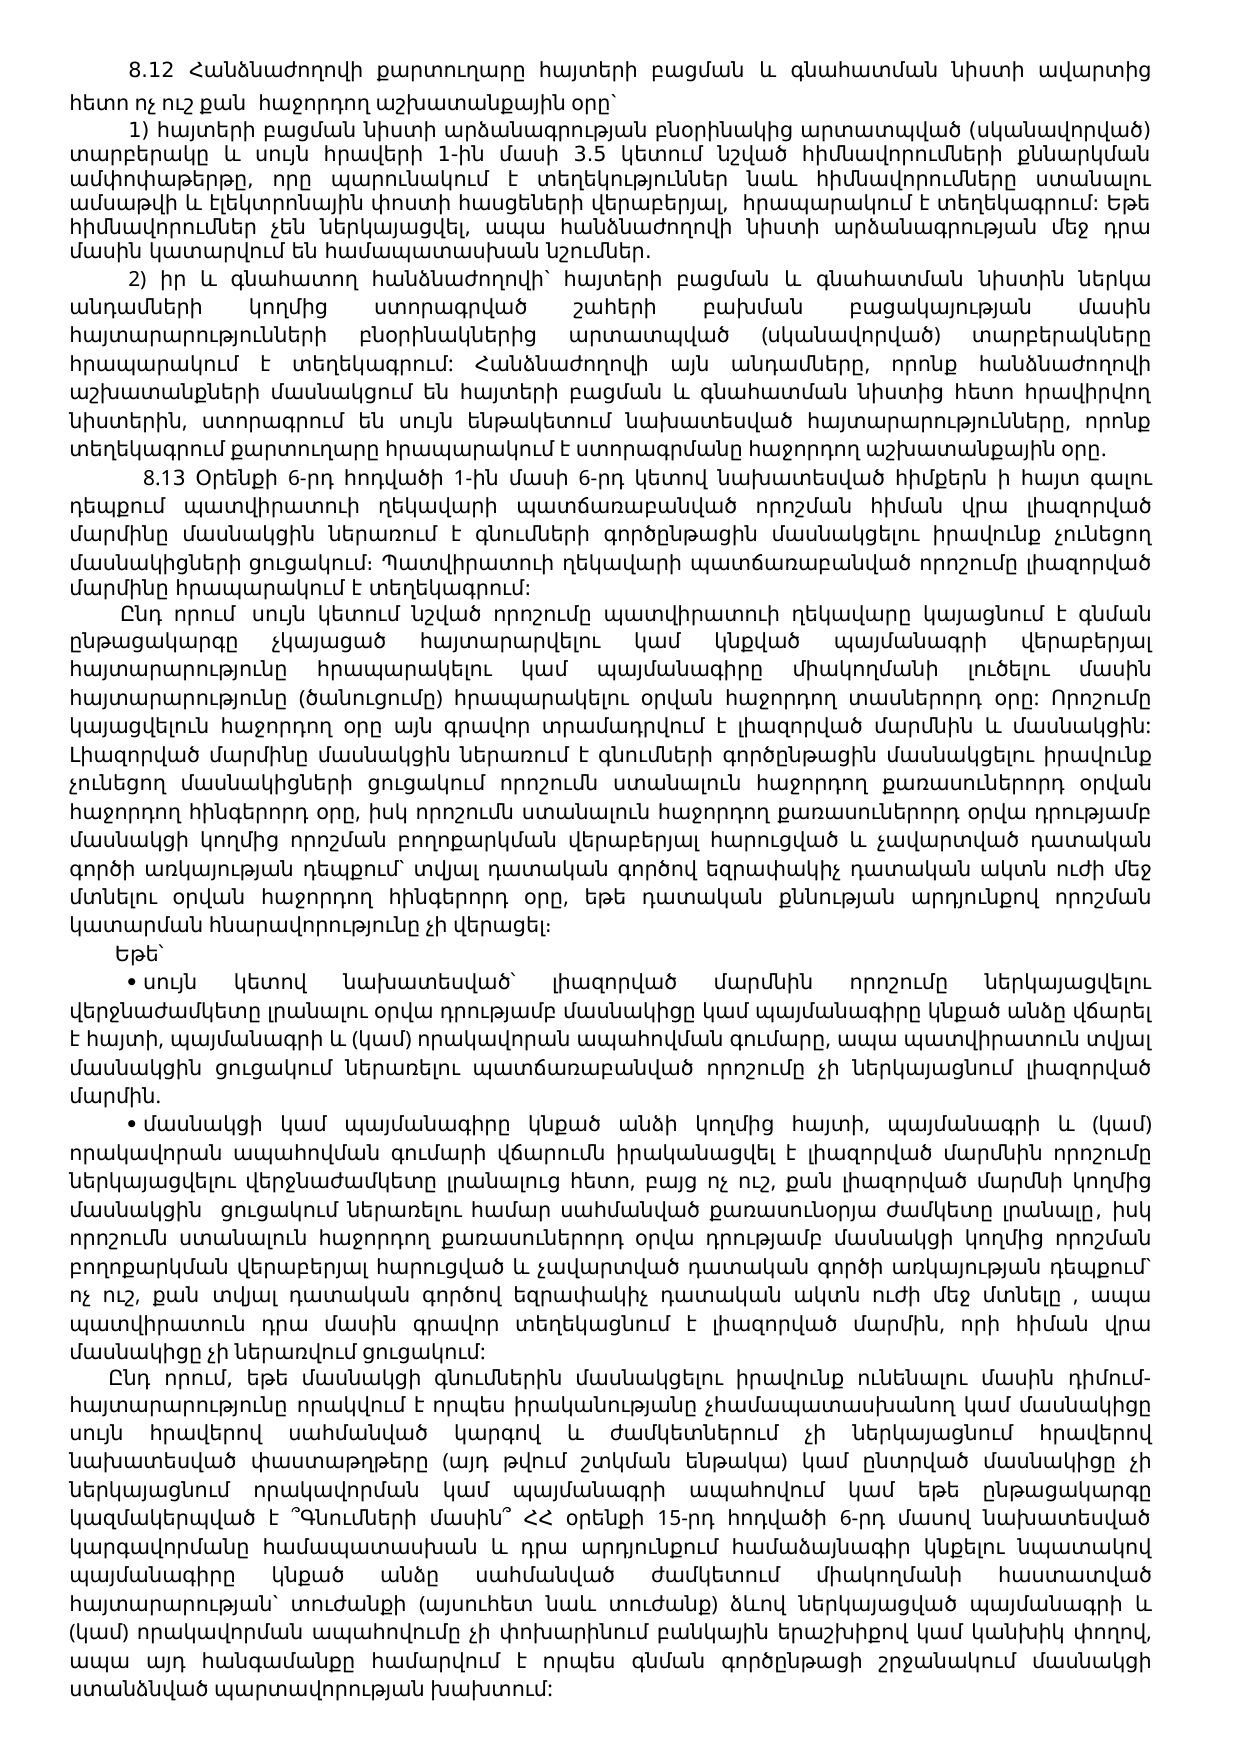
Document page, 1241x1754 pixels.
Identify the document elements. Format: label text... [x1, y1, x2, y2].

list սույն կետով նախատեսված՝ լիազորված մարմնին որոշումը ներկայացվելու վերջնաժամկետը լրանալու օրվա դրությամբ մասնակիցը կամ պայմանագիրը կնքած անձը վճարել է հայտի, պայմանագրի և (կամ) որակավորան ապահովման գումարը, ապա պատվիրատուն տվյալ մասնակցին ցուցակում ներառելու պատճառաբանված որոշումը չի ներկայացնում լիազորված մարմին. [69, 967, 1152, 1109]
text 1) հայտերի բացման նիստի արձանագրության բնօրինակից արտատպված (սկանավորված) տարբերակը և սույն հրավերի 1-ին մասի 3.5 կետում նշված հիմնավորումների քննարկման ամփոփաթերթը, որը պարունակում է տեղեկություններ նաև հիմնավորումները ստանալու ամսաթվի և էլեկտրոնային փոստի հասցեների վերաբերյալ, հրապարակում է տեղեկագրում: Եթե հիմնավորումներ չեն ներկայացվել, ապա հանձնաժողովի նիստի արձանագրության մեջ դրա մասին կատարվում են համապատասխան նշումներ. [69, 118, 1152, 264]
text Ընդ որում, եթե մասնակցի գնումներին մասնակցելու իրավունք ունենալու մասին դիմում-հայտարարությունը որակվում է որպես իրականությանը չհամապատասխանող կամ մասնակիցը սույն հրավերով սահմանված կարգով և ժամկետներում չի ներկայացնում հրավերով նախատեսված փաստաթղթերը (այդ թվում շտկման ենթակա) կամ ընտրված մասնակիցը չի ներկայացնում որակավորման կամ պայմանագրի ապահովում կամ եթե ընթացակարգը կազմակերպված է ՞Գնումների մասին՞ ՀՀ օրենքի 15-րդ հոդվածի 6-րդ մասով նախատեսված կարգավորմանը համապատասխան և դրա արդյունքում համաձայնագիր կնքելու նպատակով պայմանագիրը կնքած անձը սահմանված ժամկետում միակողմանի հաստատված հայտարարության` տուժանքի (այսուհետ նաև տուժանք) ձևով ներկայացված պայմանագրի և (կամ) որակավորման ապահովումը չի փոխարինում բանկային երաշխիքով կամ կանխիկ փողով, ապա այդ հանգամանքը համարվում է որպես գնման գործընթացի շրջանակում մասնակցի ստանձնված պարտավորության խախտում: [69, 1366, 1152, 1703]
text 2) իր և գնահատող հանձնաժողովի` հայտերի բացման և գնահատման նիստին ներկա անդամների կողմից ստորագրված շահերի բախման բացակայության մասին հայտարարությունների բնօրինակներից արտատպված (սկանավորված) տարբերակները հրապարակում է տեղեկագրում: Հանձնաժողովի այն անդամները, որոնք հանձնաժողովի աշխատանքների մասնակցում են հայտերի բացման և գնահատման նիստից հետո հրավիրվող նիստերին, ստորագրում են սույն ենթակետում նախատեսված հայտարարությունները, որոնք տեղեկագրում քարտուղարը հրապարակում է ստորագրմանը հաջորդող աշխատանքային օրը. [69, 264, 1152, 463]
text 8.12 Հանձնաժողովի քարտուղարը հայտերի բացման և գնահատման նիստի ավարտից հետո ոչ ուշ քան հաջորդող աշխատանքային օրը` [69, 56, 1152, 118]
text 8.13 Օրենքի 6-րդ հոդվածի 1-ին մասի 6-րդ կետով նախատեսված հիմքերն ի հայտ գալու դեպքում պատվիրատուի ղեկավարի պատճառաբանված որոշման հիման վրա լիազորված մարմինը մասնակցին ներառում է գնումների գործընթացին մասնակցելու իրավունք չունեցող մասնակիցների ցուցակում։ Պատվիրատուի ղեկավարի պատճառաբանված որոշումը լիազորված մարմինը հրապարակում է տեղեկագրում: [69, 463, 1152, 601]
text Եթե՝ [69, 939, 1152, 967]
list մասնակցի կամ պայմանագիրը կնքած անձի կողմից հայտի, պայմանագրի և (կամ) որակավորան ապահովման գումարի վճարումն իրականացվել է լիազորված մարմնին որոշումը ներկայացվելու վերջնաժամկետը լրանալուց հետո, բայց ոչ ուշ, քան լիազորված մարմնի կողմից մասնակցին ցուցակում ներառելու համար սահմանված քառասունօրյա ժամկետը լրանալը, իսկ որոշումն ստանալուն հաջորդող քառասուներորդ օրվա դրությամբ մասնակցի կողմից որոշման բողոքարկման վերաբերյալ հարուցված և չավարտված դատական գործի առկայության դեպքում` ոչ ուշ, քան տվյալ դատական գործով եզրափակիչ դատական ակտն ուժի մեջ մտնելը , ապա պատվիրատուն դրա մասին գրավոր տեղեկացնում է լիազորված մարմին, որի հիման վրա մասնակիցը չի ներառվում ցուցակում: [69, 1109, 1152, 1366]
text Ընդ որում սույն կետում նշված որոշումը պատվիրատուի ղեկավարը կայացնում է գնման ընթացակարգը չկայացած հայտարարվելու կամ կնքված պայմանագրի վերաբերյալ հայտարարությունը հրապարակելու կամ պայմանագիրը միակողմանի լուծելու մասին հայտարարությունը (ծանուցումը) հրապարակելու օրվան հաջորդող տասներորդ օրը: Որոշումը կայացվելուն հաջորդող օրը այն գրավոր տրամադրվում է լիազորված մարմնին և մասնակցին: Լիազորված մարմինը մասնակցին ներառում է գնումների գործընթացին մասնակցելու իրավունք չունեցող մասնակիցների ցուցակում որոշումն ստանալուն հաջորդող քառասուներորդ օրվան հաջորդող հինգերորդ օրը, իսկ որոշումն ստանալուն հաջորդող քառասուներորդ օրվա դրությամբ մասնակցի կողմից որոշման բողոքարկման վերաբերյալ հարուցված և չավարտված դատական գործի առկայության դեպքում` տվյալ դատական գործով եզրափակիչ դատական ակտն ուժի մեջ մտնելու օրվան հաջորդող հինգերորդ օրը, եթե դատական քննության արդյունքով որոշման կատարման հնարավորությունը չի վերացել։ [69, 601, 1152, 939]
